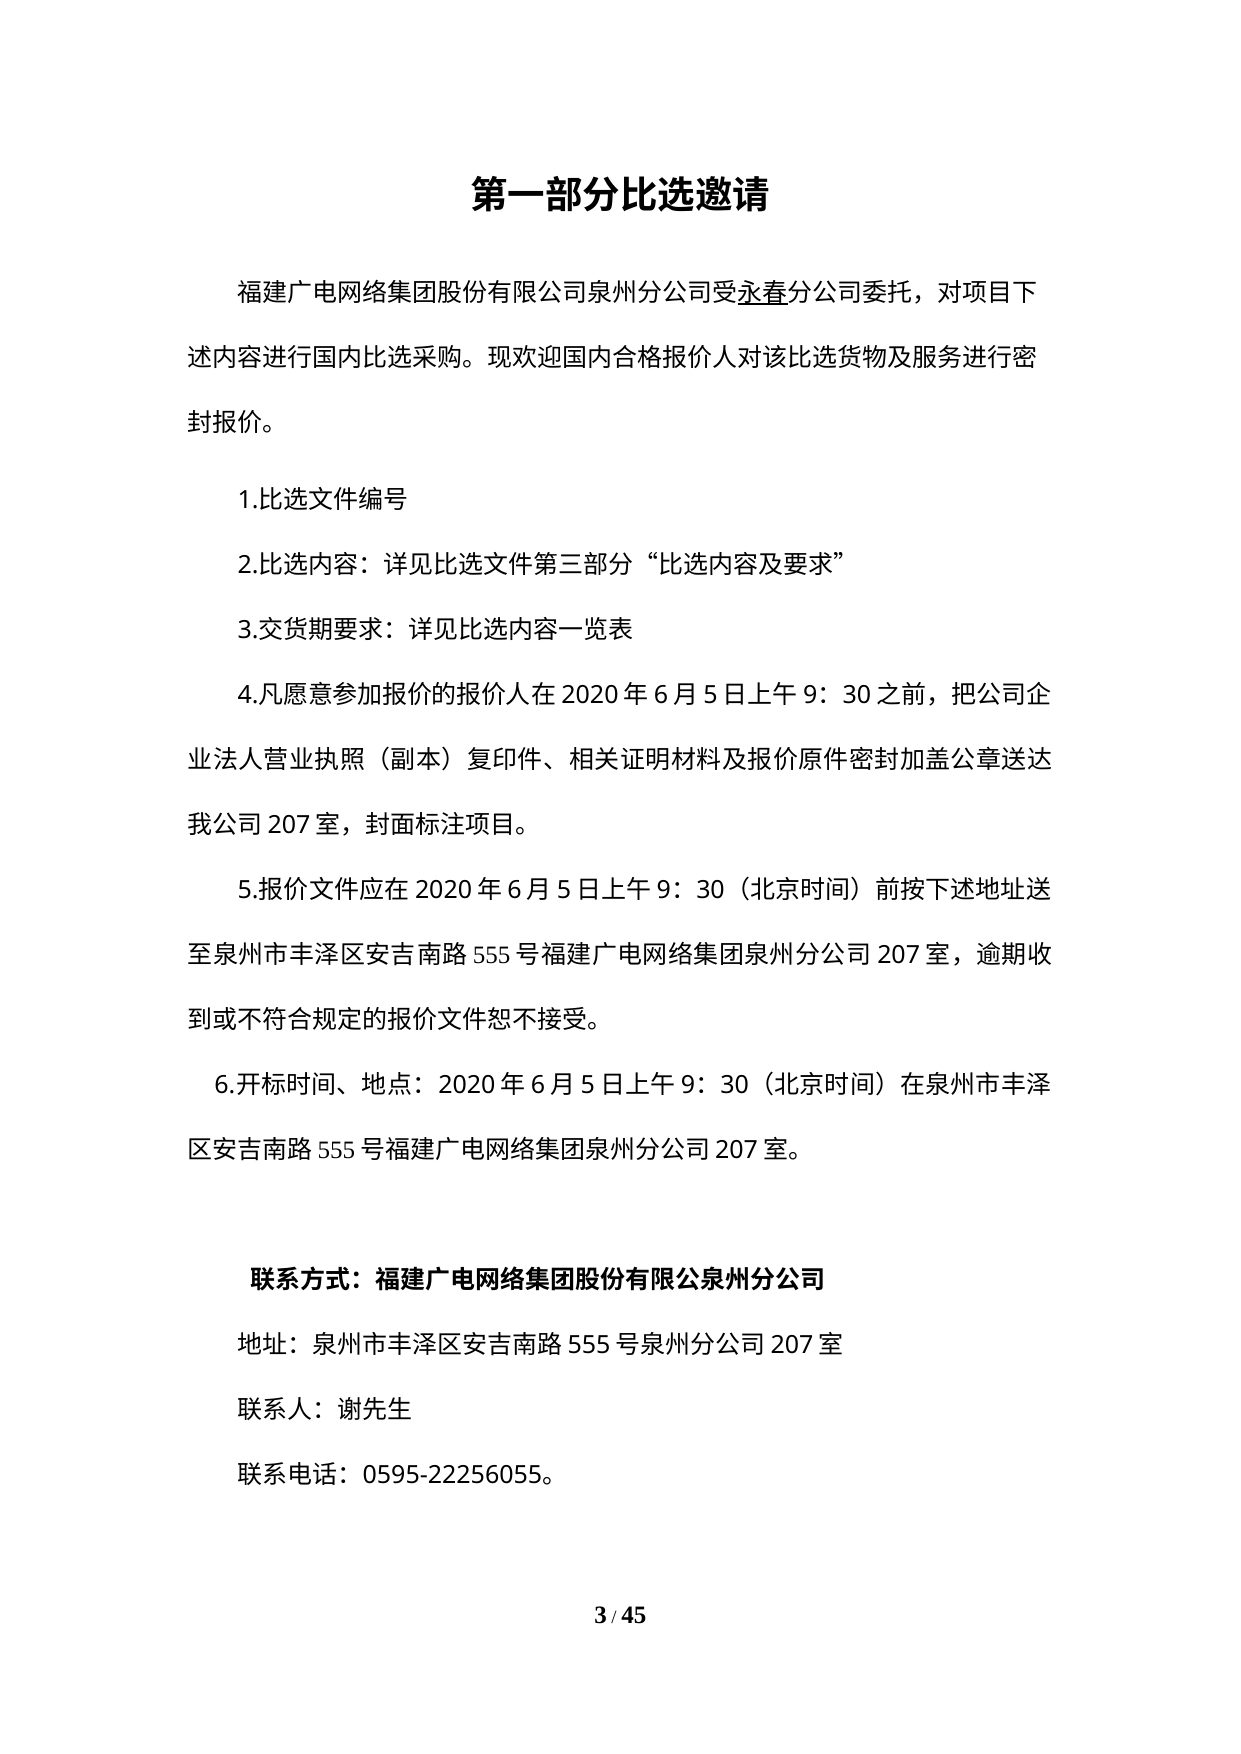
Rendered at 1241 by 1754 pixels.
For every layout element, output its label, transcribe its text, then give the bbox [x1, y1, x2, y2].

text 6.开标时间、地点：2020年6月5日上午9：30（北京时间）在泉州市丰泽区安吉南路555号福建广电网络集团泉州分公司207室。 [187, 1050, 1053, 1180]
text 5.报价文件应在2020年6月5日上午9：30（北京时间）前按下述地址送至泉州市丰泽区安吉南路555号福建广电网络集团泉州分公司207室，逾期收到或不符合规定的报价文件恕不接受。 [187, 855, 1053, 1050]
text 联系电话：0595-22256055。 [187, 1440, 1053, 1505]
text 联系人：谢先生 [187, 1375, 1053, 1440]
text 福建广电网络集团股份有限公司泉州分公司受永春分公司委托，对项目下述内容进行国内比选采购。现欢迎国内合格报价人对该比选货物及服务进行密封报价。 [187, 258, 1053, 453]
text 地址：泉州市丰泽区安吉南路555号泉州分公司207室 [187, 1310, 1053, 1375]
text 联系方式：福建广电网络集团股份有限公泉州分公司 [187, 1245, 1053, 1310]
text 1.比选文件编号 [187, 465, 1053, 530]
text 2.比选内容：详见比选文件第三部分“比选内容及要求” [187, 530, 1053, 595]
text 第一部分比选邀请 [187, 160, 1053, 225]
text 4.凡愿意参加报价的报价人在2020年6月5日上午9：30之前，把公司企业法人营业执照（副本）复印件、相关证明材料及报价原件密封加盖公章送达我公司207室，封面标注项目。 [187, 660, 1053, 855]
text 3.交货期要求：详见比选内容一览表 [187, 595, 1053, 660]
